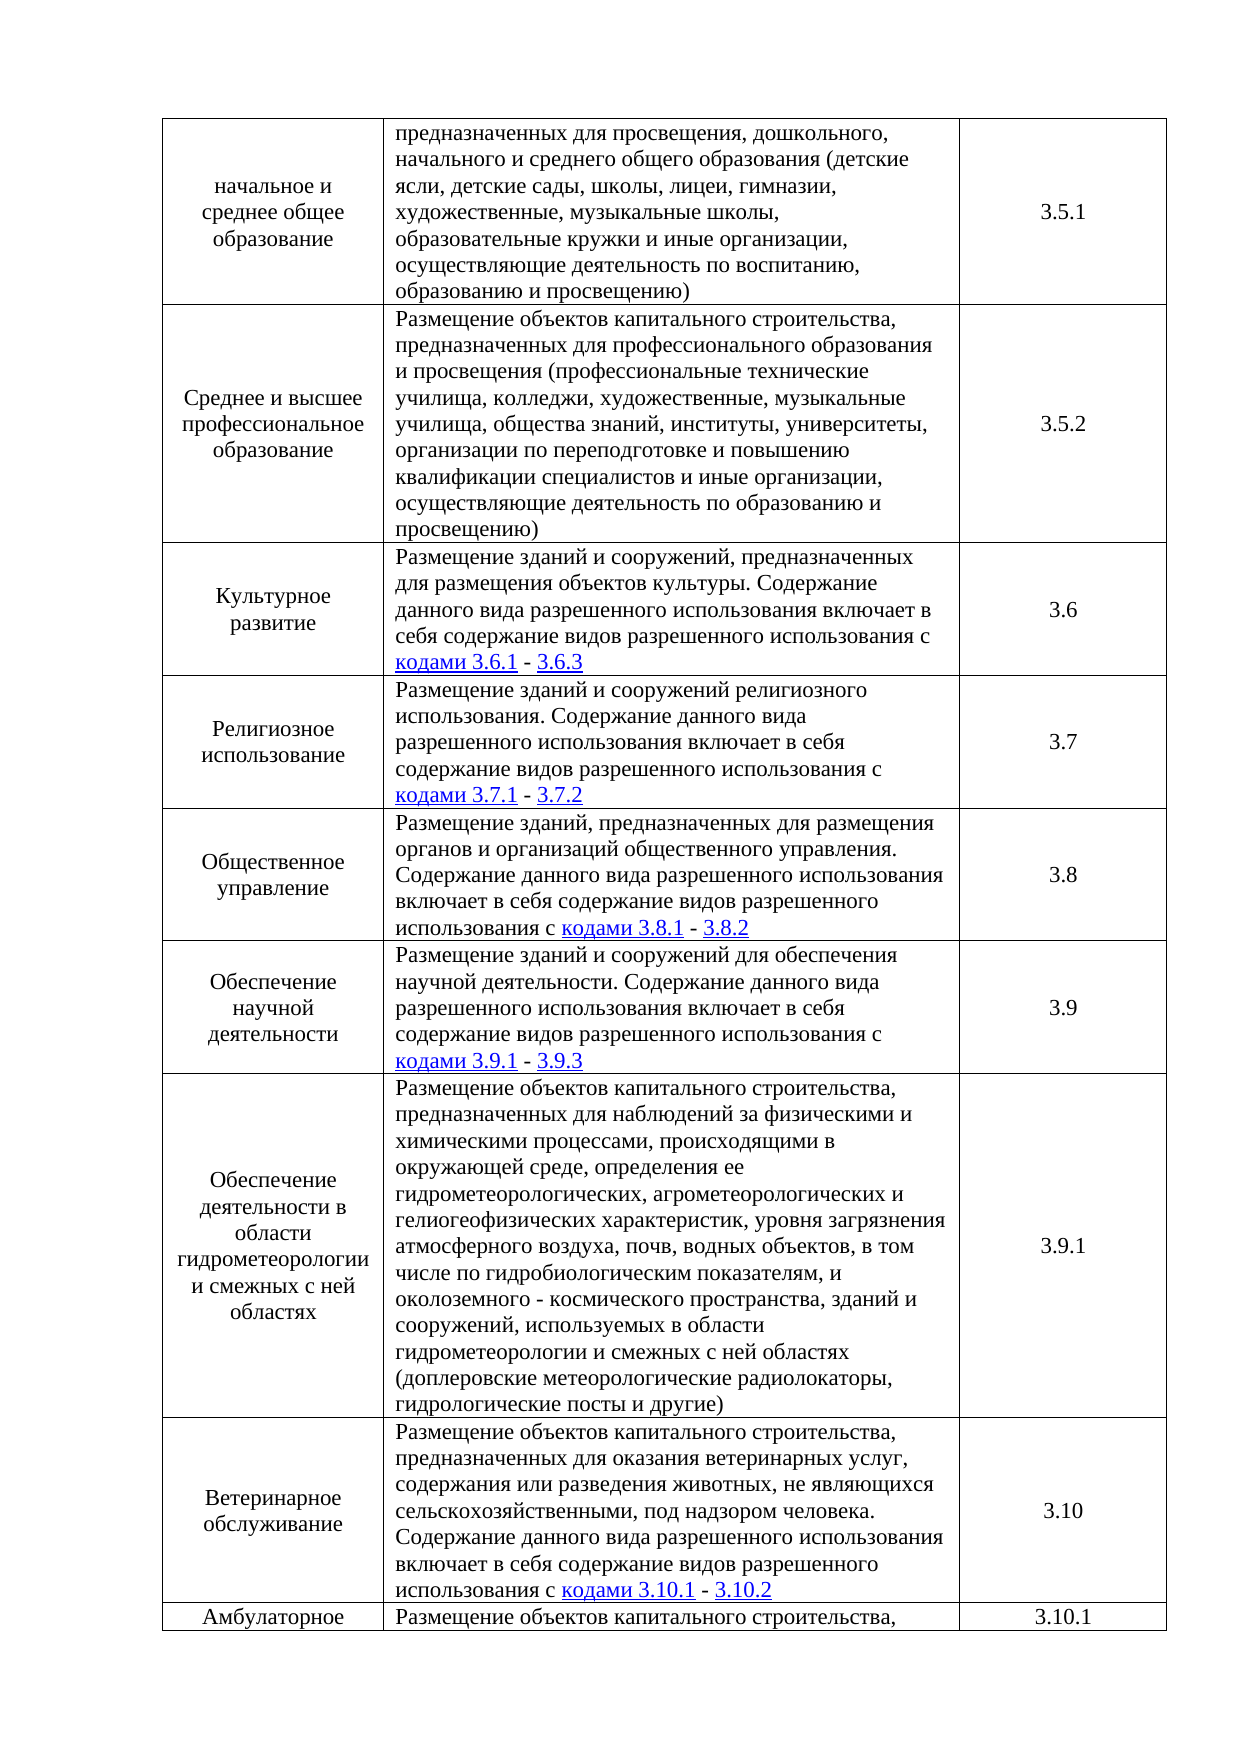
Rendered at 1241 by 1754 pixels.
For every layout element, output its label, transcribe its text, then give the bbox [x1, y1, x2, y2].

table_cell 3.9.1 [960, 1074, 1166, 1417]
table_cell 3.10.1 [960, 1603, 1166, 1630]
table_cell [384, 119, 959, 304]
table_cell Культурное развитие [163, 543, 383, 675]
table_cell Религиозное использование [163, 676, 383, 807]
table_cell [384, 1603, 959, 1630]
table_cell Размещение зданий, предназначенных для размещения органов и организаций общественного управления. Содержание данного вида разрешенного использования включает в себя содержание видов разрешенного использования с кодами 3.8.1 - 3.8.2 [384, 809, 959, 940]
table_cell 3.8 [960, 809, 1166, 940]
table_cell Ветеринарное обслуживание [163, 1418, 383, 1602]
table_cell 3.10 [960, 1418, 1166, 1602]
table_cell 3.7 [960, 676, 1166, 807]
table_cell Среднее и высшее профессиональное образование [163, 305, 383, 542]
table_cell Обеспечение деятельности в области гидрометеорологии и смежных с ней областях [163, 1074, 383, 1417]
table_cell Общественное управление [163, 809, 383, 940]
table_cell Размещение зданий и сооружений религиозного использования. Содержание данного вида разрешенного использования включает в себя содержание видов разрешенного использования с кодами 3.7.1 - 3.7.2 [384, 676, 959, 807]
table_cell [163, 119, 383, 304]
table_cell Размещение зданий и сооружений, предназначенных для размещения объектов культуры. Содержание данного вида разрешенного использования включает в себя содержание видов разрешенного использования с кодами 3.6.1 - 3.6.3 [384, 543, 959, 675]
table_cell Размещение зданий и сооружений для обеспечения научной деятельности. Содержание данного вида разрешенного использования включает в себя содержание видов разрешенного использования с кодами 3.9.1 - 3.9.3 [384, 941, 959, 1073]
table_cell 3.5.2 [960, 305, 1166, 542]
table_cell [163, 1603, 383, 1630]
table_cell Обеспечение научной деятельности [163, 941, 383, 1073]
table_cell 3.6 [960, 543, 1166, 675]
table_cell 3.5.1 [960, 119, 1166, 304]
table_cell Размещение объектов капитального строительства, предназначенных для наблюдений за физическими и химическими процессами, происходящими в окружающей среде, определения ее гидрометеорологических, агрометеорологических и гелиогеофизических характеристик, уровня загрязнения атмосферного воздуха, почв, водных объектов, в том числе по гидробиологическим показателям, и околоземного - космического пространства, зданий и сооружений, используемых в области гидрометеорологии и смежных с ней областях (доплеровские метеорологические радиолокаторы, гидрологические посты и другие) [384, 1074, 959, 1417]
table_cell 3.9 [960, 941, 1166, 1073]
table_cell Размещение объектов капитального строительства, предназначенных для профессионального образования и просвещения (профессиональные технические училища, колледжи, художественные, музыкальные училища, общества знаний, институты, университеты, организации по переподготовке и повышению квалификации специалистов и иные организации, осуществляющие деятельность по образованию и просвещению) [384, 305, 959, 542]
